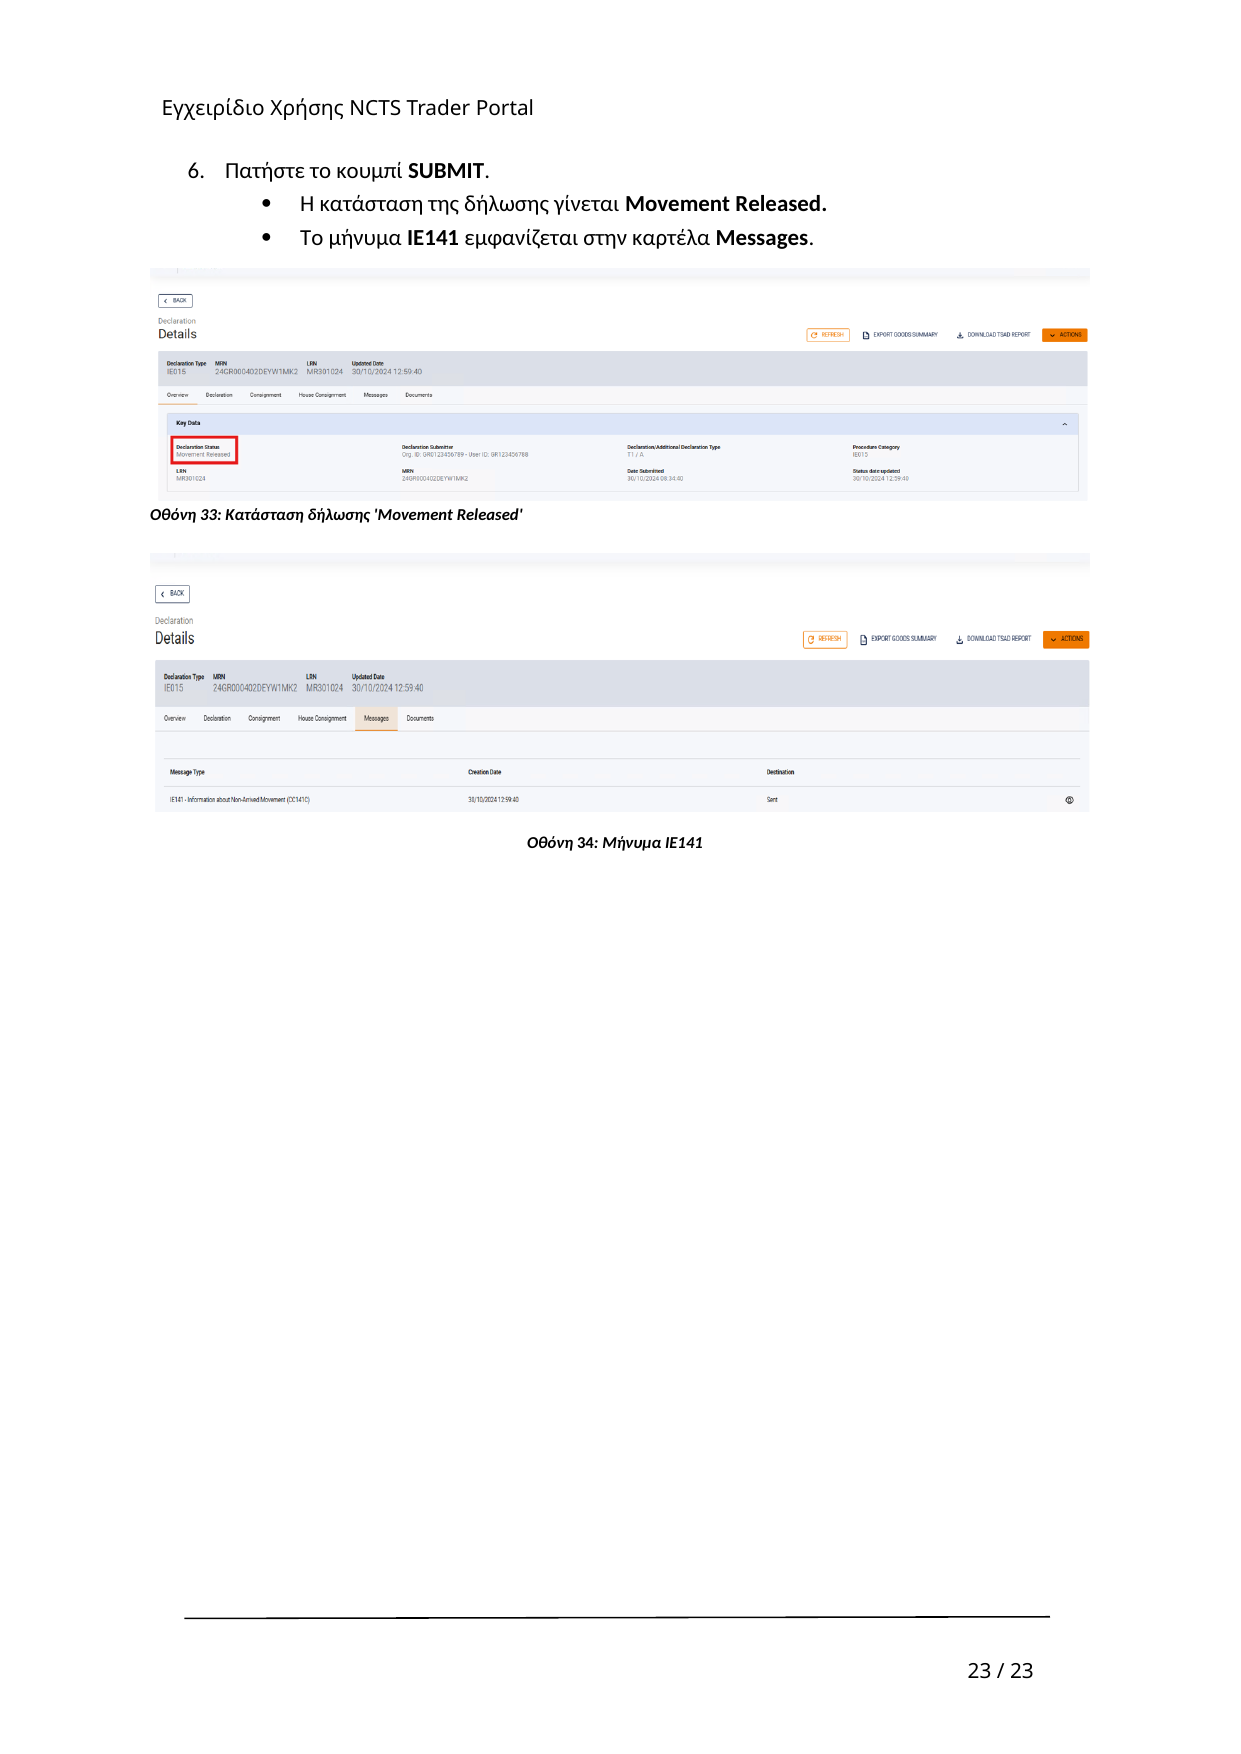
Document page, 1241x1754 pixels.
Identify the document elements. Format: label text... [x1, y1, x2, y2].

picture [150, 553, 1090, 820]
picture [150, 268, 1090, 505]
text Οθόνη 33: Κατάσταση δήλωσης 'Movement Released' [150, 505, 1090, 525]
list Το μήνυμα IE141 εμφανίζεται στην καρτέλα Messages. [262, 223, 1090, 251]
text Οθόνη 34: Μήνυμα IE141 [150, 832, 1090, 853]
list Η κατάσταση της δήλωσης γίνεται Movement Released. [262, 189, 1090, 217]
list Πατήστε το κουμπί SUBMIT. [187, 156, 1090, 184]
